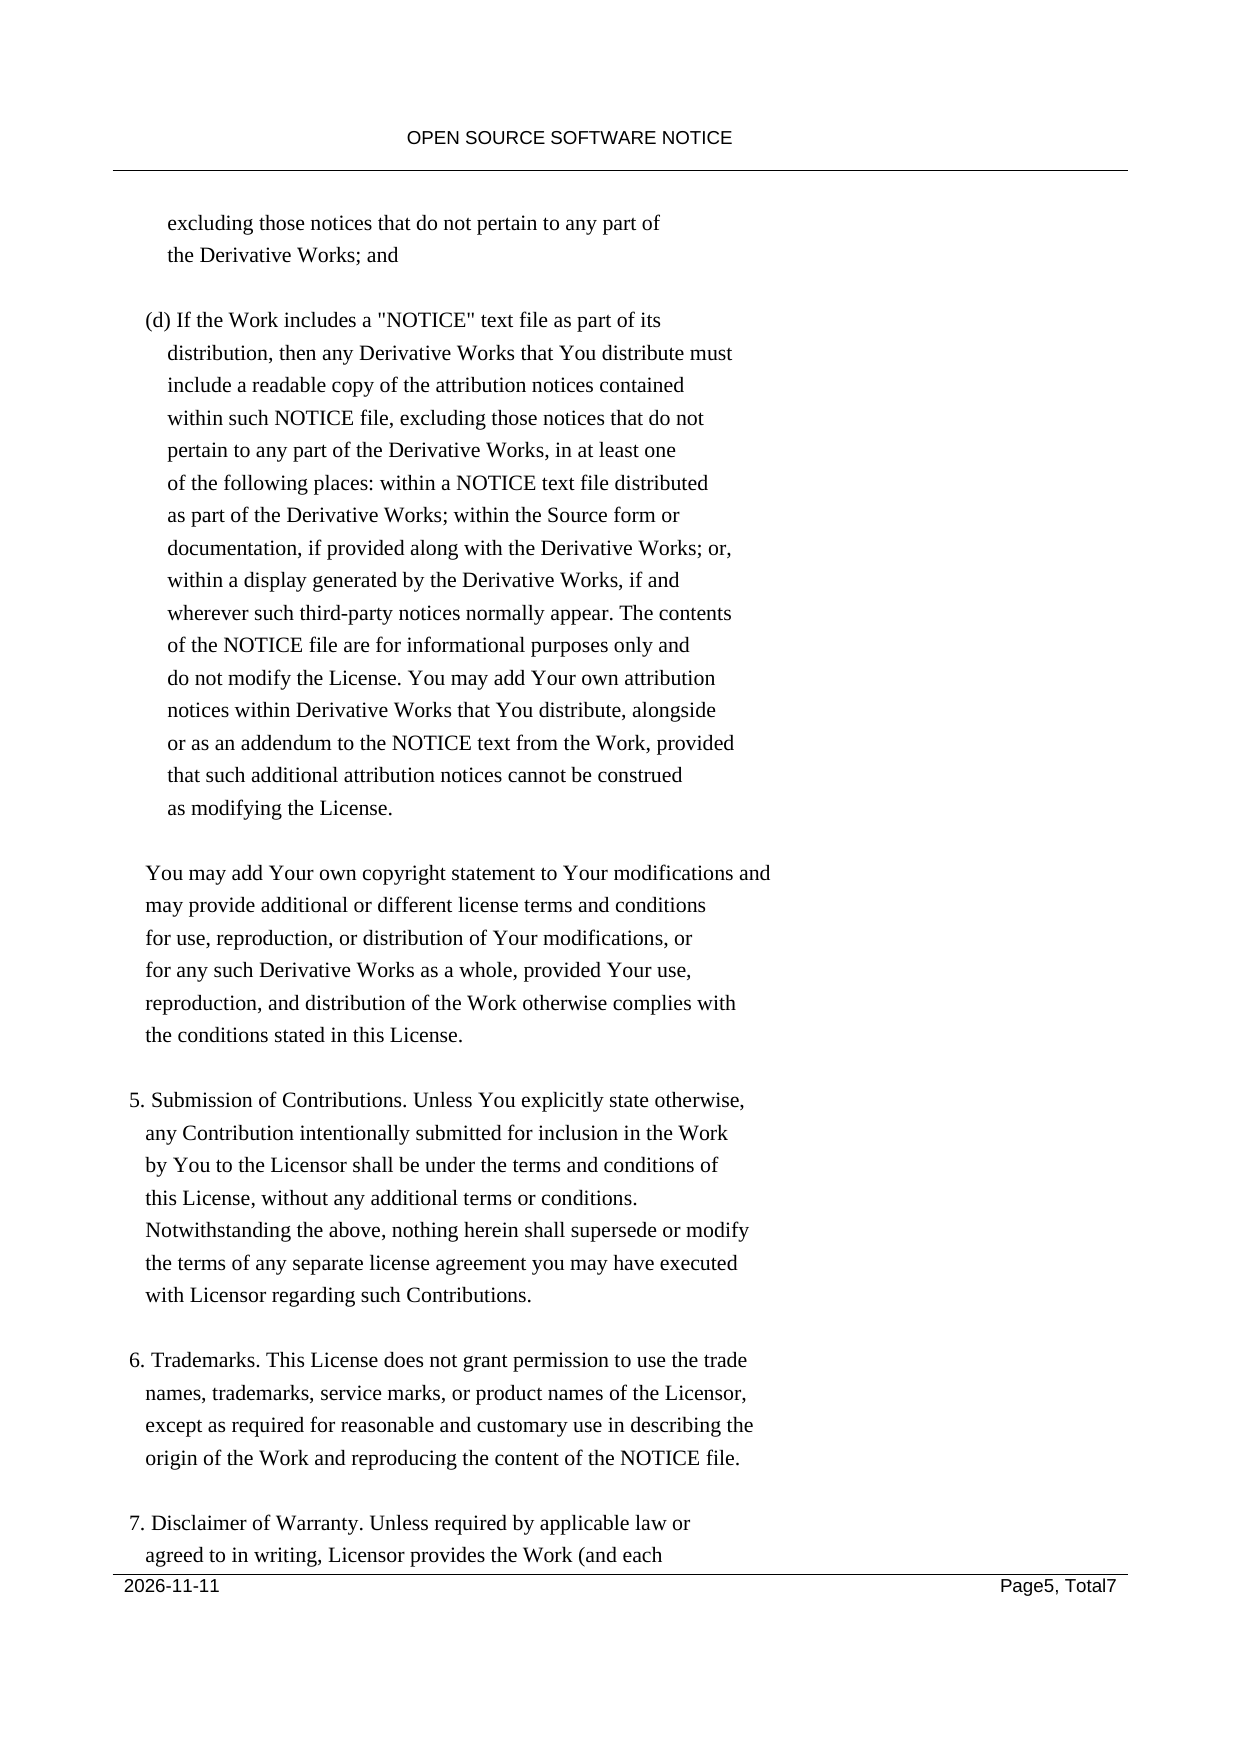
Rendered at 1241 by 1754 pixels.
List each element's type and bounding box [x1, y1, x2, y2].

text [112, 206, 1128, 1571]
